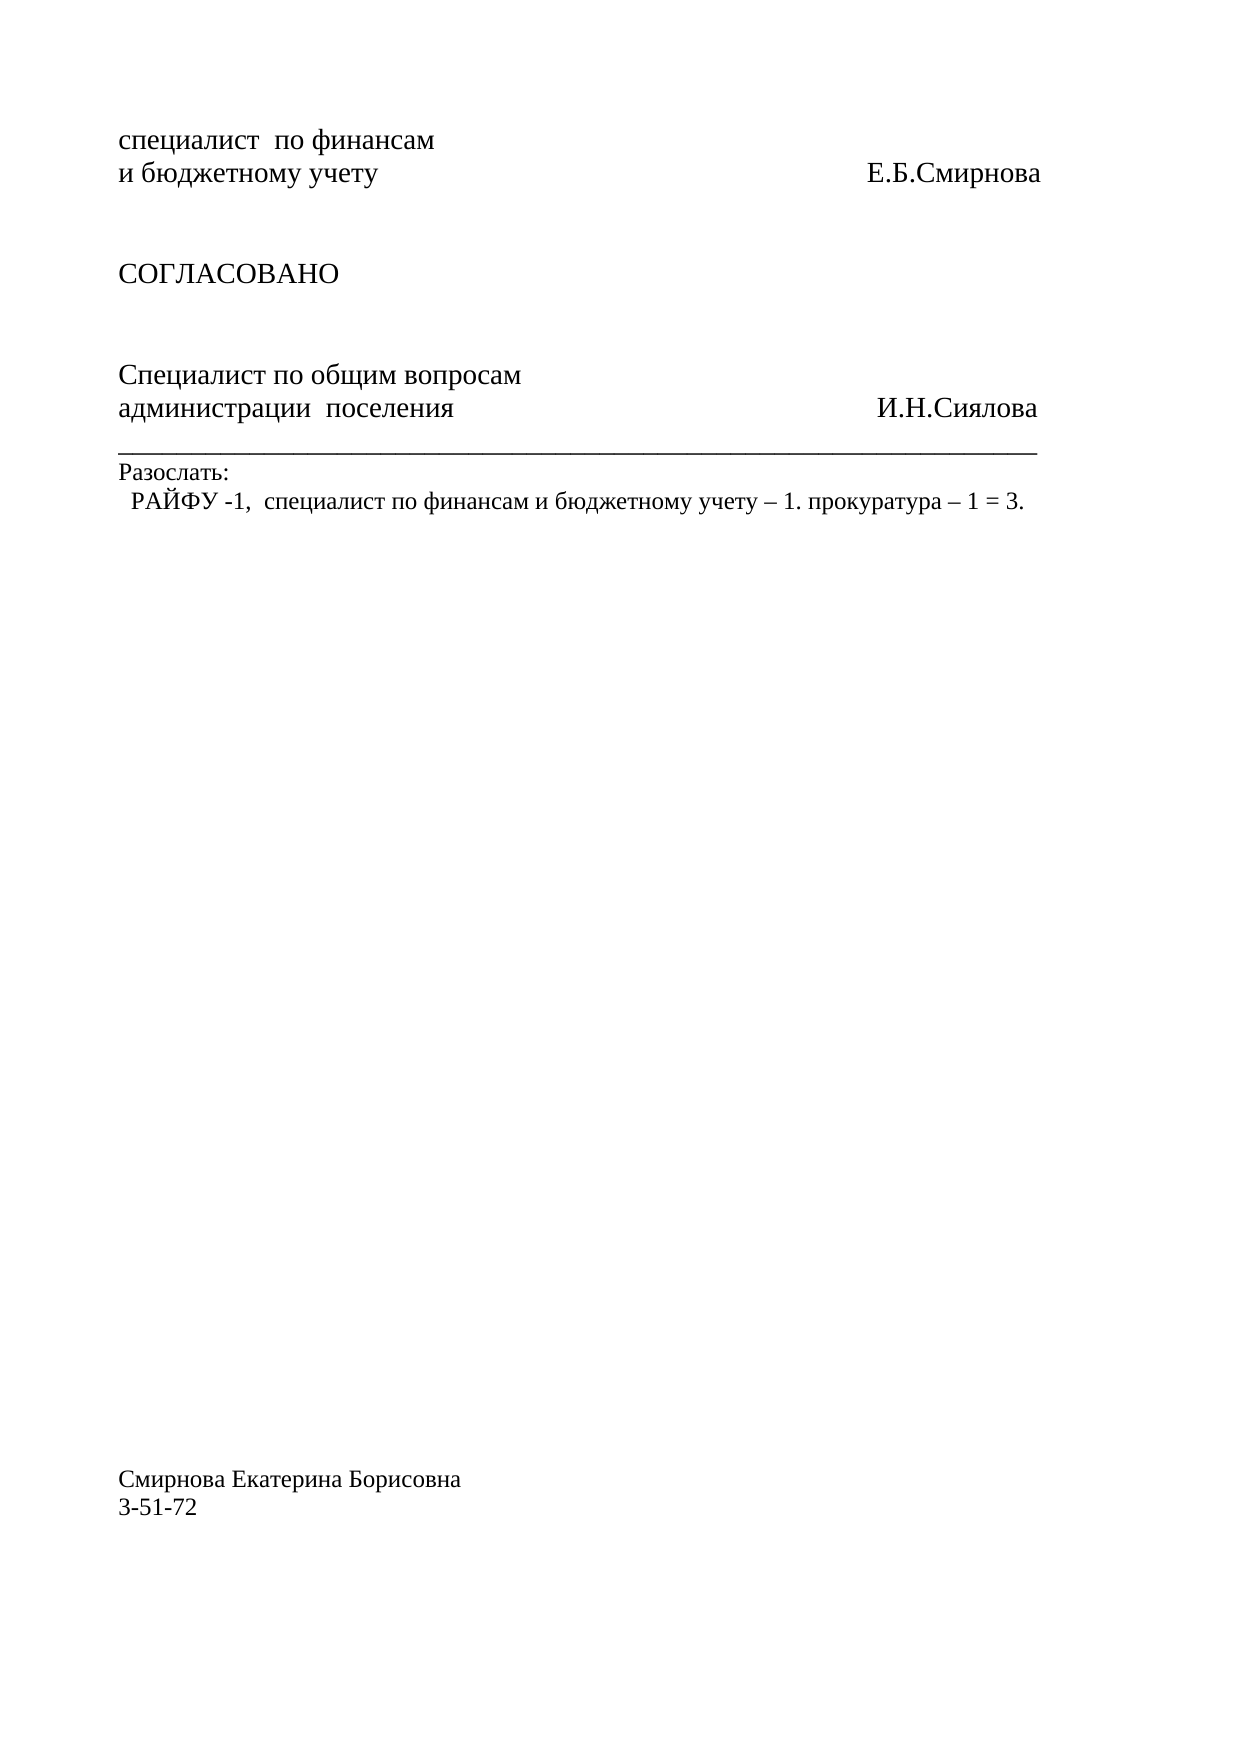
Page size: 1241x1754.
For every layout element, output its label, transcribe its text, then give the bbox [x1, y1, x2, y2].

text специалист по финансам [118, 122, 1122, 156]
text Разослать: [118, 457, 1122, 486]
text Смирнова Екатерина Борисовна [118, 1464, 1122, 1492]
text и бюджетному учету Е.Б.Смирнова [118, 156, 1122, 189]
text 3-51-72 [118, 1492, 1122, 1521]
text администрации поселения И.Н.Сиялова [118, 390, 1122, 424]
text _______________________________________________________________ [118, 424, 1122, 457]
text РАЙФУ -1, специалист по финансам и бюджетному учету – 1. прокуратура – 1 = 3. [118, 486, 1122, 515]
text Специалист по общим вопросам [118, 357, 1122, 390]
text СОГЛАСОВАНО [118, 256, 1122, 290]
